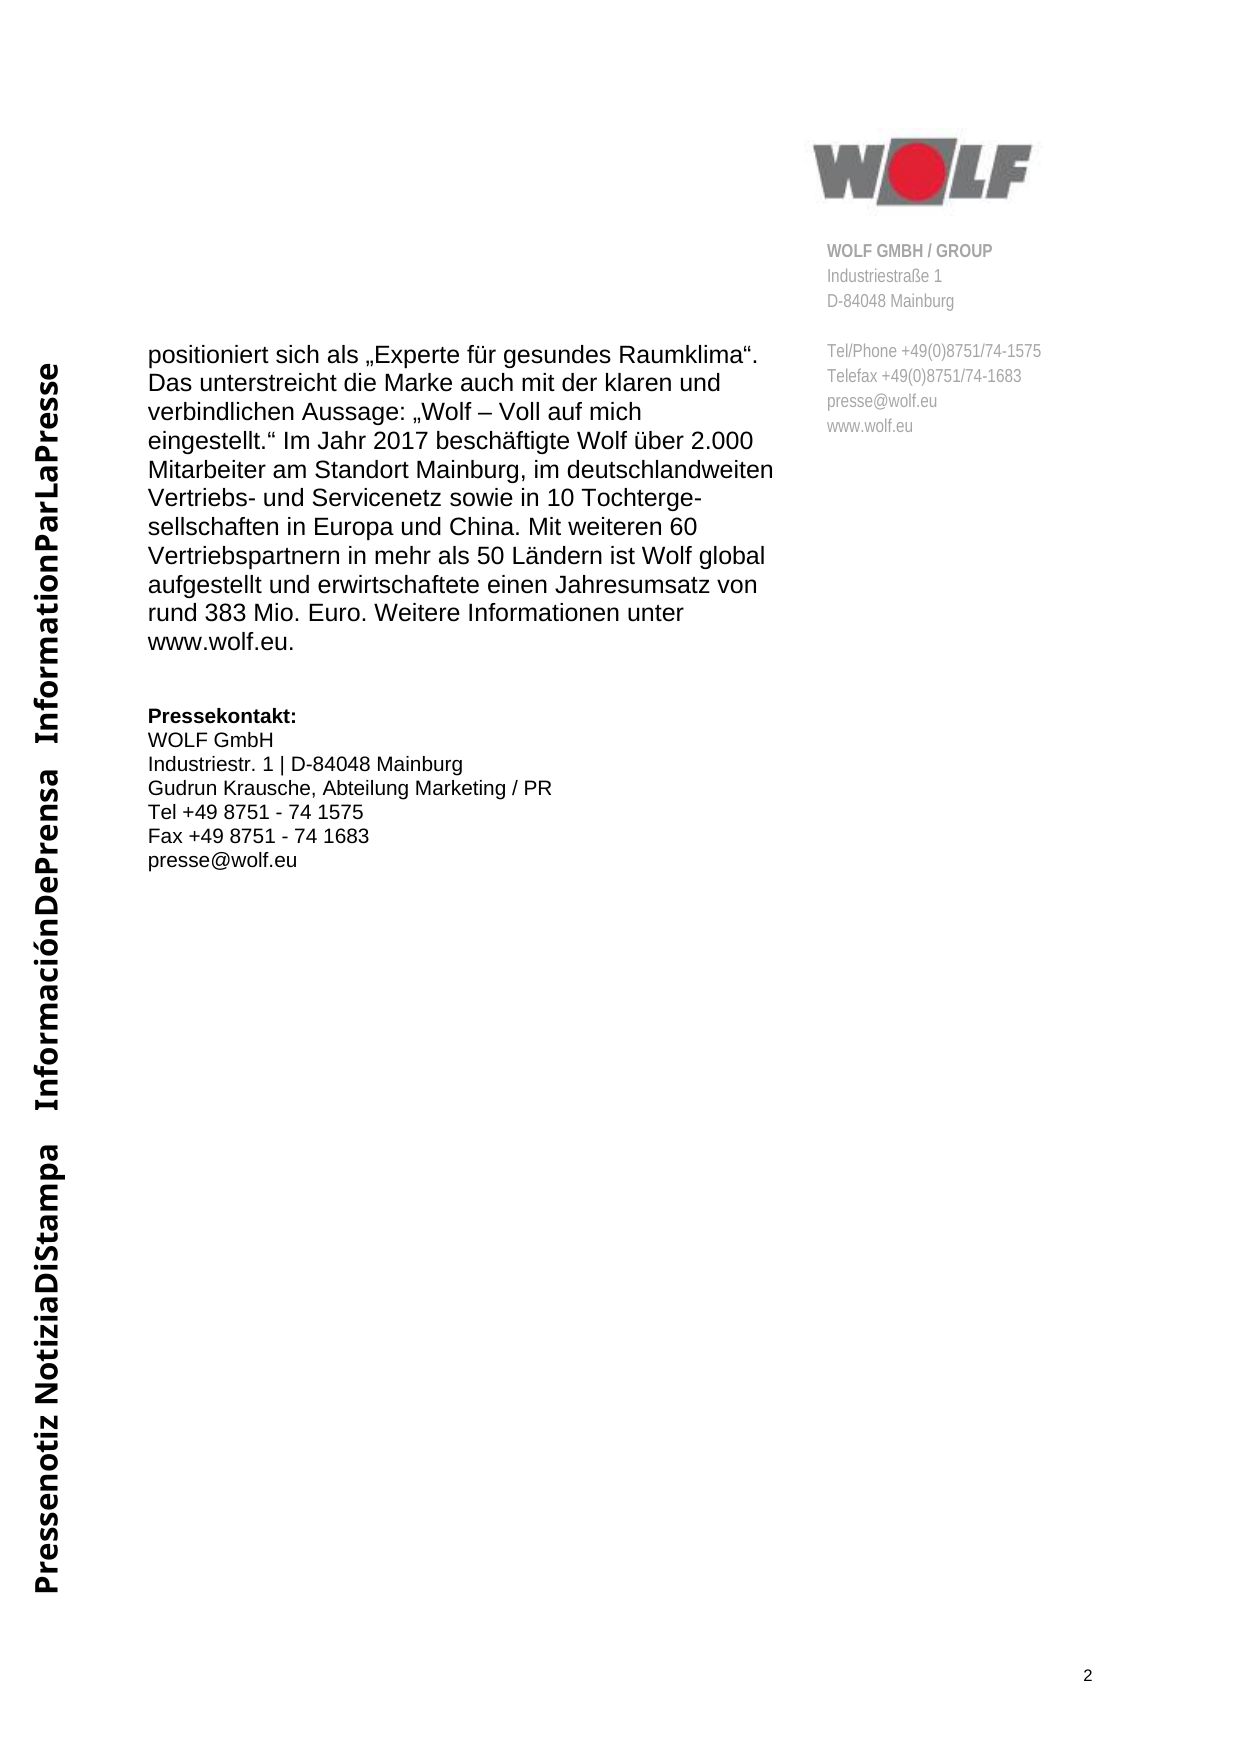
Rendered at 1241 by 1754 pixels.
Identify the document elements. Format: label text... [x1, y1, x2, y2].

text Industriestr. 1 | D-84048 Mainburg [148, 752, 1092, 776]
text presse@wolf.eu [148, 848, 1092, 872]
text Pressekontakt: [148, 704, 1092, 728]
picture [803, 128, 1044, 216]
text Tel +49 8751 - 74 1575 [148, 800, 1092, 824]
text Gudrun Krausche, Abteilung Marketing / PR [148, 776, 1092, 800]
text Fax +49 8751 - 74 1683 [148, 824, 1092, 848]
text WOLF GmbH [148, 728, 1092, 752]
